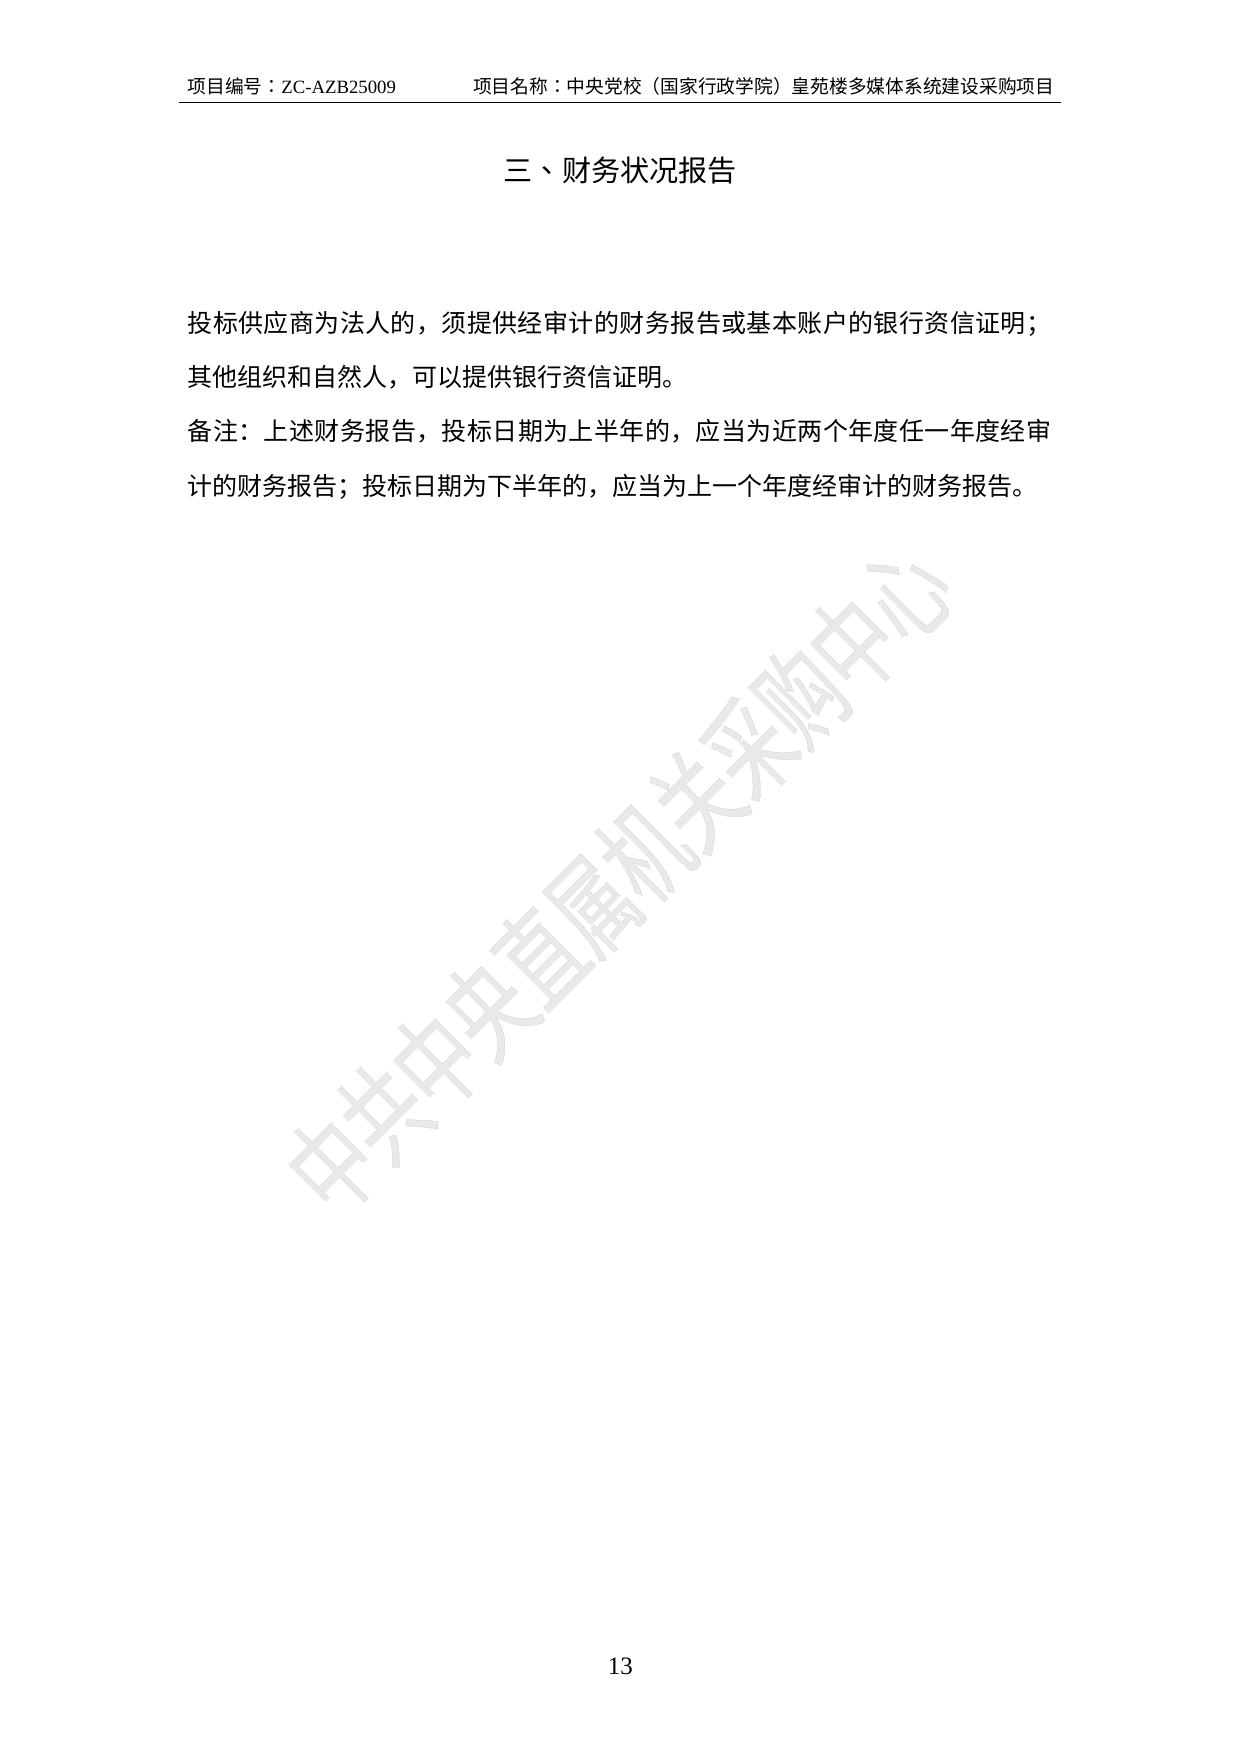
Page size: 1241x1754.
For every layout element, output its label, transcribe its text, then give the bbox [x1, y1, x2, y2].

text 备注：上述财务报告，投标日期为上半年的，应当为近两个年度任一年度经审计的财务报告；投标日期为下半年的，应当为上一个年度经审计的财务报告。 [187, 412, 1053, 502]
text 投标供应商为法人的，须提供经审计的财务报告或基本账户的银行资信证明；其他组织和自然人，可以提供银行资信证明。 [187, 303, 1053, 394]
text 三、财务状况报告 [187, 150, 1053, 190]
